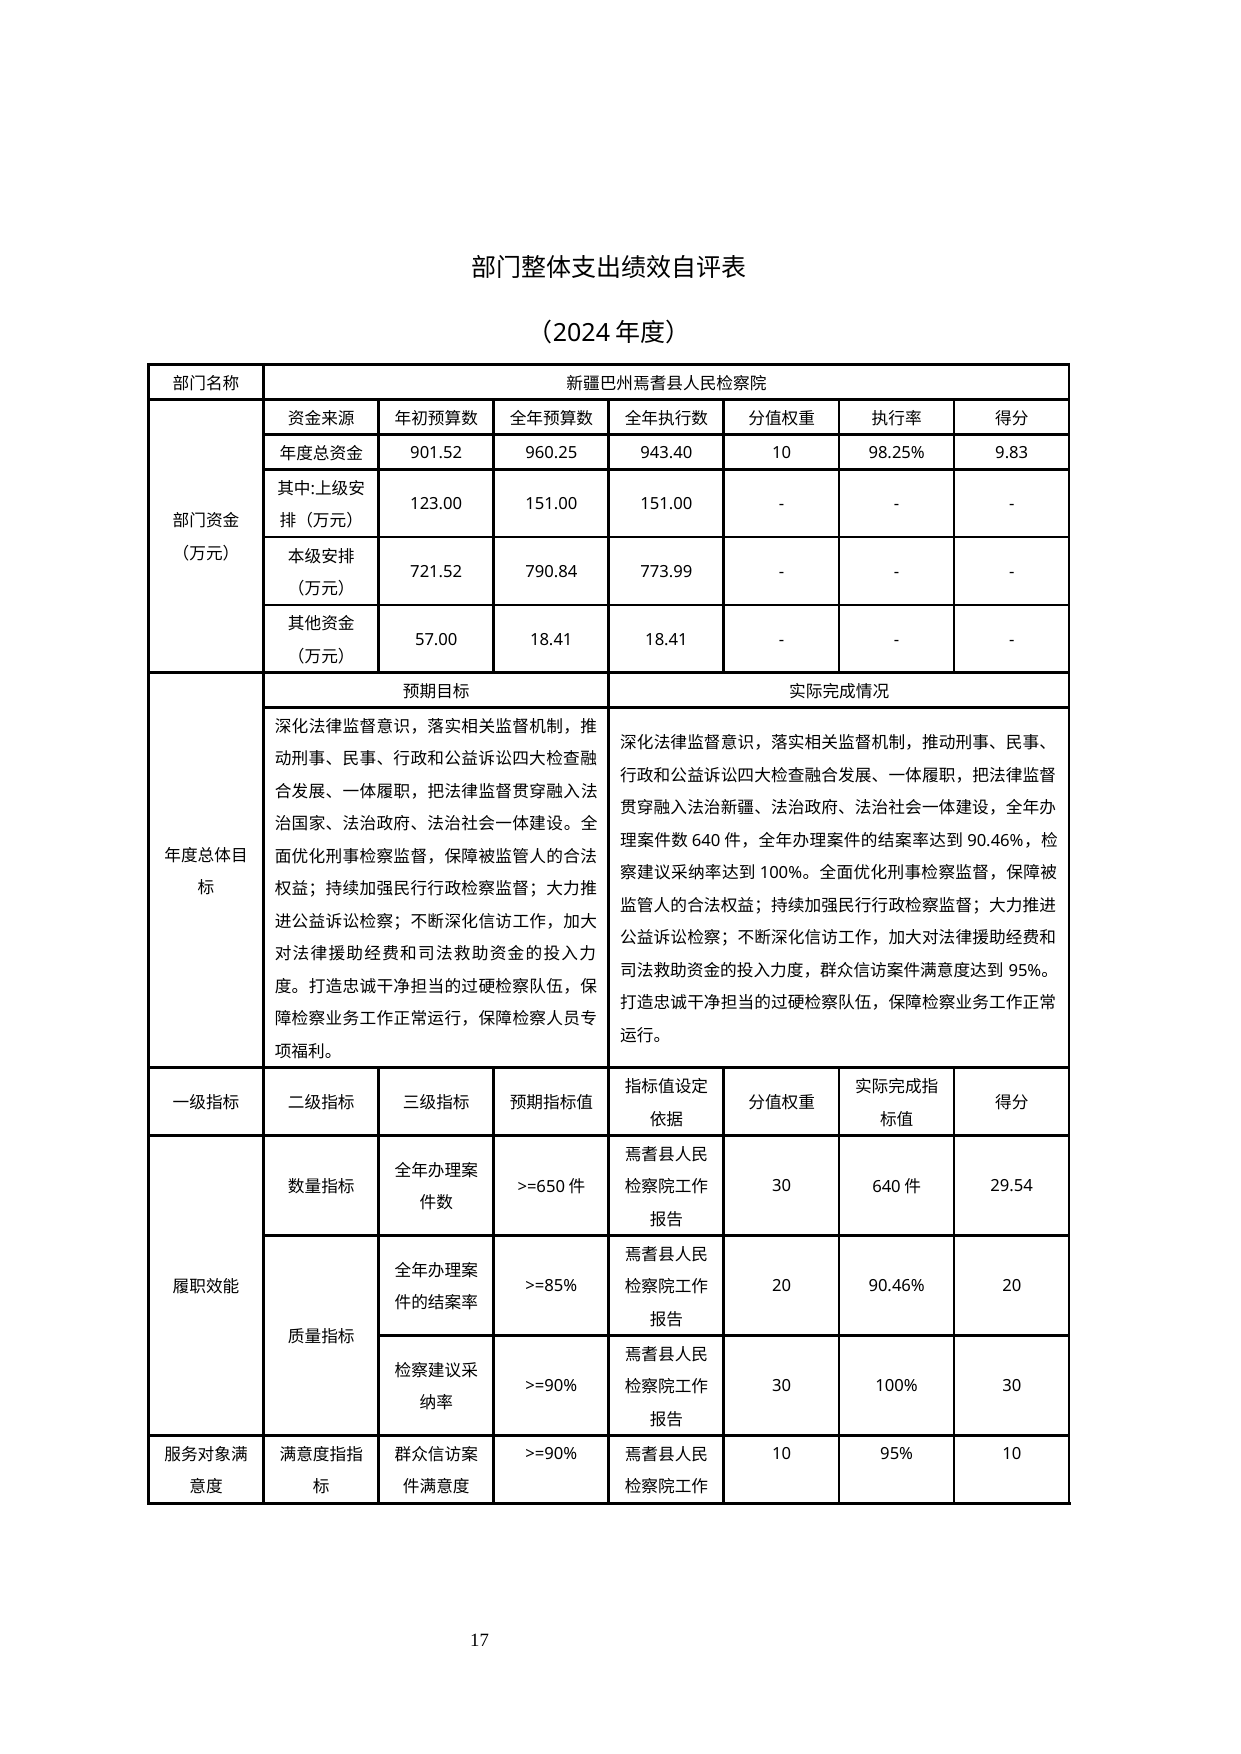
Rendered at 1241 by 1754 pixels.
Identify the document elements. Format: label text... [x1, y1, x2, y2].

table_cell 数量指标 [265, 1137, 377, 1234]
table_cell 960.25 [495, 436, 607, 468]
table_cell - [955, 538, 1068, 603]
table_cell 98.25% [840, 436, 953, 468]
table_cell 其他资金（万元） [265, 606, 377, 671]
table_cell 部门资金（万元） [150, 401, 262, 671]
table_cell 全年执行数 [610, 401, 722, 433]
table_cell 指标值设定依据 [610, 1069, 722, 1134]
table_cell 790.84 [495, 538, 607, 603]
table_cell （2024年度） [148, 298, 1069, 363]
table_cell 新疆巴州焉耆县人民检察院 [265, 366, 1068, 398]
table_cell 10 [725, 1437, 838, 1502]
table_cell 焉耆县人民检察院工作报告 [610, 1437, 722, 1502]
table_cell - [725, 606, 838, 671]
table_cell 焉耆县人民检察院工作报告 [610, 1337, 722, 1434]
table_header 部门整体支出绩效自评表 [148, 233, 1069, 298]
table_cell 全年办理案件数 [380, 1137, 492, 1234]
table_cell 焉耆县人民检察院工作报告 [610, 1237, 722, 1334]
table_cell 一级指标 [150, 1069, 262, 1134]
table_cell >=85% [495, 1237, 607, 1334]
table_cell 151.00 [495, 471, 607, 536]
table_cell 预期目标 [265, 674, 607, 706]
table_cell 其中:上级安排（万元） [265, 471, 377, 536]
table_cell 10 [955, 1437, 1068, 1502]
table_cell 执行率 [840, 401, 953, 433]
table_cell 943.40 [610, 436, 722, 468]
table_cell - [725, 538, 838, 603]
table_cell 10 [725, 436, 838, 468]
table_cell 得分 [955, 1069, 1068, 1134]
table_cell 履职效能 [150, 1137, 262, 1434]
table_cell 质量指标 [265, 1237, 377, 1434]
table_cell 901.52 [380, 436, 492, 468]
table_cell 满意度指指标 [265, 1437, 377, 1502]
table_cell 预期指标值 [495, 1069, 607, 1134]
table_cell 773.99 [610, 538, 722, 603]
table_cell 年初预算数 [380, 401, 492, 433]
table_cell 57.00 [380, 606, 492, 671]
table_cell 20 [725, 1237, 838, 1334]
table_cell 90.46% [840, 1237, 953, 1334]
table_cell 分值权重 [725, 401, 838, 433]
table_cell 640件 [840, 1137, 953, 1234]
table_cell - [840, 606, 953, 671]
table_cell 18.41 [495, 606, 607, 671]
table_cell 29.54 [955, 1137, 1068, 1234]
table_cell 全年预算数 [495, 401, 607, 433]
table_cell - [725, 471, 838, 536]
table_cell - [955, 471, 1068, 536]
table_cell 群众信访案件满意度 [380, 1437, 492, 1502]
table_cell 20 [955, 1237, 1068, 1334]
table_cell - [840, 538, 953, 603]
table_cell 年度总资金 [265, 436, 377, 468]
table_cell - [840, 471, 953, 536]
table_cell 100% [840, 1337, 953, 1434]
table_cell 30 [725, 1137, 838, 1234]
table_cell 实际完成情况 [610, 674, 1068, 706]
table_cell 30 [725, 1337, 838, 1434]
table_cell 得分 [955, 401, 1068, 433]
table_cell 95% [840, 1437, 953, 1502]
table_cell 深化法律监督意识，落实相关监督机制，推动刑事、民事、行政和公益诉讼四大检查融合发展、一体履职，把法律监督贯穿融入法治国家、法治政府、法治社会一体建设。全面优化刑事检察监督，保障被监管人的合法权益；持续加强民行行政检察监督；大力推进公益诉讼检察；不断深化信访工作，加大对法律援助经费和司法救助资金的投入力度。打造忠诚干净担当的过硬检察队伍，保障检察业务工作正常运行，保障检察人员专项福利。 [265, 709, 607, 1066]
table_cell 实际完成指标值 [840, 1069, 953, 1134]
table_cell 三级指标 [380, 1069, 492, 1134]
table_cell 二级指标 [265, 1069, 377, 1134]
table_cell - [955, 606, 1068, 671]
table_cell 全年办理案件的结案率 [380, 1237, 492, 1334]
table_cell 18.41 [610, 606, 722, 671]
table_cell 深化法律监督意识，落实相关监督机制，推动刑事、民事、行政和公益诉讼四大检查融合发展、一体履职，把法律监督贯穿融入法治新疆、法治政府、法治社会一体建设，全年办理案件数640件，全年办理案件的结案率达到90.46%，检察建议采纳率达到100%。全面优化刑事检察监督，保障被监管人的合法权益；持续加强民行行政检察监督；大力推进公益诉讼检察；不断深化信访工作，加大对法律援助经费和司法救助资金的投入力度，群众信访案件满意度达到95%。打造忠诚干净担当的过硬检察队伍，保障检察业务工作正常运行。 [610, 709, 1068, 1066]
table_cell 123.00 [380, 471, 492, 536]
table_cell >=90% [495, 1437, 607, 1502]
table_cell 30 [955, 1337, 1068, 1434]
table_cell 资金来源 [265, 401, 377, 433]
table_cell 检察建议采纳率 [380, 1337, 492, 1434]
table_cell >=90% [495, 1337, 607, 1434]
table_cell 分值权重 [725, 1069, 838, 1134]
table_cell 部门名称 [150, 366, 262, 398]
table_cell 9.83 [955, 436, 1068, 468]
table_cell 焉耆县人民检察院工作报告 [610, 1137, 722, 1234]
table_cell >=650件 [495, 1137, 607, 1234]
table_cell 151.00 [610, 471, 722, 536]
table_cell 服务对象满意度 [150, 1437, 262, 1502]
table_cell 本级安排（万元） [265, 538, 377, 603]
table_cell 年度总体目标 [150, 674, 262, 1066]
table_cell 721.52 [380, 538, 492, 603]
